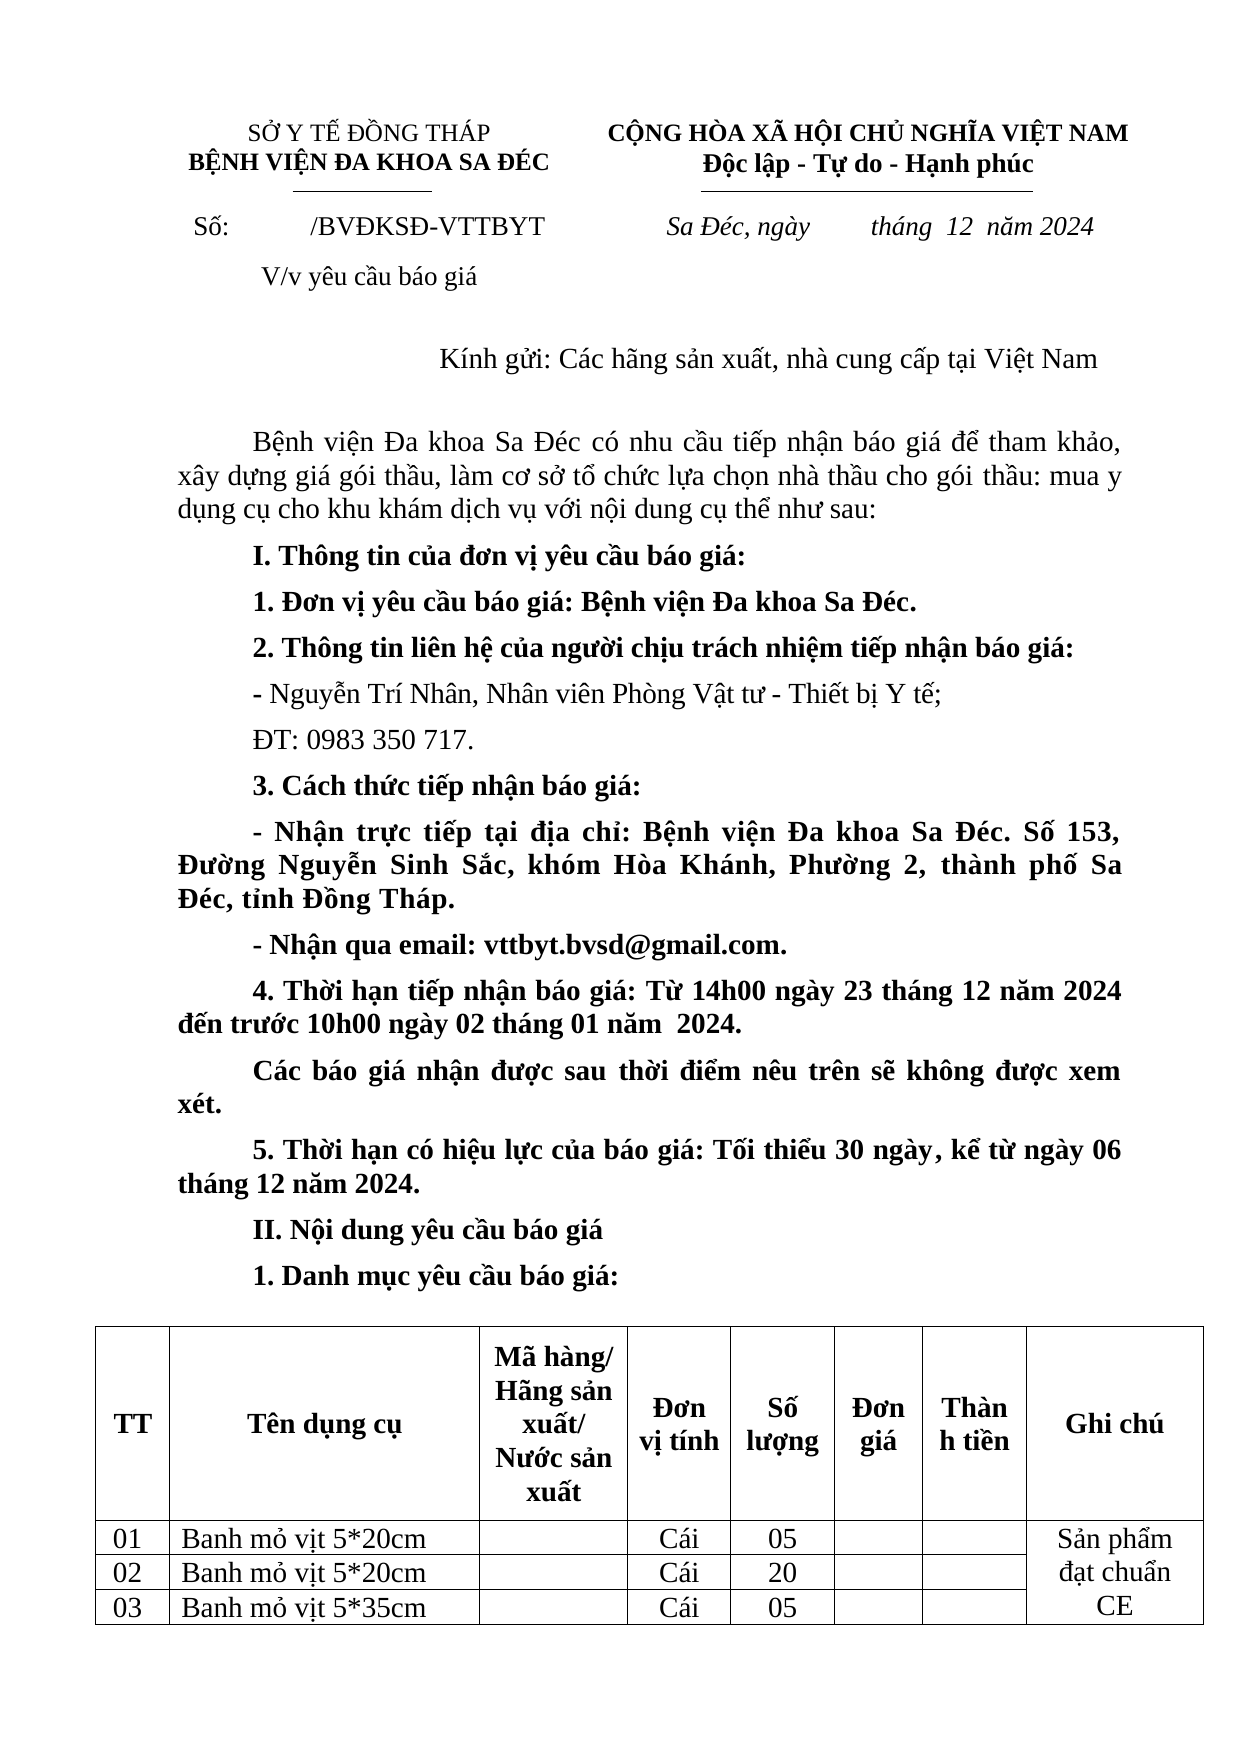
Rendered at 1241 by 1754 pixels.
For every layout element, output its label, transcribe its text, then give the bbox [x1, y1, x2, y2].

table_header Mã hàng/ Hãng sản xuất/ Nước sản xuất [480, 1327, 627, 1520]
table_cell [480, 1521, 627, 1554]
table_cell Cái [628, 1590, 730, 1623]
table_header Ghi chú [1027, 1327, 1203, 1520]
table_cell [835, 1521, 922, 1554]
text 3. Cách thức tiếp nhận báo giá: [177, 768, 1122, 801]
text - Nhận trực tiếp tại địa chỉ: Bệnh viện Đa khoa Sa Đéc. Số 153, Đường Nguyễn Sinh Sắc, khóm Hòa Khánh, Phường 2, thành phố Sa Đéc, tỉnh Đồng Tháp. [177, 814, 1122, 914]
table_cell [923, 1590, 1026, 1623]
table_cell Độc lập - Tự do - Hạnh phúc [588, 147, 1148, 191]
table_cell 05 [731, 1521, 834, 1554]
text 4. Thời hạn tiếp nhận báo giá: Từ 14h00 ngày 23 tháng 12 năm 2024 đến trước 10h00 ngày 02 tháng 01 năm 2024. [177, 973, 1122, 1040]
table_cell [923, 1555, 1026, 1589]
text 2. Thông tin liên hệ của người chịu trách nhiệm tiếp nhận báo giá: [177, 630, 1122, 663]
table_cell [835, 1590, 922, 1623]
table_header Đơn giá [835, 1327, 922, 1520]
text ĐT: 0983 350 717. [177, 722, 1122, 755]
table_header TT [96, 1327, 169, 1520]
table_cell BỆNH VIỆN ĐA KHOA SA ĐÉC [151, 147, 587, 191]
table_cell 20 [731, 1555, 834, 1589]
text - Nguyễn Trí Nhân, Nhân viên Phòng Vật tư - Thiết bị Y tế; [177, 676, 1122, 709]
table_cell 01 [96, 1521, 169, 1554]
table_header Đơn vị tính [628, 1327, 730, 1520]
table_cell Kính gửi: Các hãng sản xuất, nhà cung cấp tại Việt Nam [151, 304, 1148, 412]
table_cell Banh mỏ vịt 5*20cm [170, 1521, 479, 1554]
text Bệnh viện Đa khoa Sa Đéc có nhu cầu tiếp nhận báo giá để tham khảo, xây dựng giá gói thầu, làm cơ sở tổ chức lựa chọn nhà thầu cho gói thầu: mua y dụng cụ cho khu khám dịch vụ với nội dung cụ thể như sau: [177, 424, 1122, 525]
table_header CỘNG HÒA XÃ HỘI CHỦ NGHĨA VIỆT NAM [588, 118, 1148, 147]
table_cell [835, 1555, 922, 1589]
table_cell Sản phẩm đạt chuẩn CE (Euopean Conformity) [1027, 1521, 1203, 1623]
table_cell Sa Đéc, ngày tháng 12 năm 2024 [588, 191, 1148, 303]
table_cell 03 [96, 1590, 169, 1623]
table_cell 05 [731, 1590, 834, 1623]
text II. Nội dung yêu cầu báo giá [177, 1212, 1122, 1245]
text 5. Thời hạn có hiệu lực của báo giá: Tối thiểu 30 ngày, kể từ ngày 06 tháng 12 năm 2024. [177, 1132, 1122, 1199]
table_cell Banh mỏ vịt 5*35cm [170, 1590, 479, 1623]
table_header Số lượng [731, 1327, 834, 1520]
text 1. Đơn vị yêu cầu báo giá: Bệnh viện Đa khoa Sa Đéc. [177, 584, 1122, 617]
table_cell [480, 1555, 627, 1589]
table_cell Số: /BVĐKSĐ-VTTBYT V/v yêu cầu báo giá [151, 191, 587, 303]
table_cell 02 [96, 1555, 169, 1589]
table_cell Banh mỏ vịt 5*20cm [170, 1555, 479, 1589]
text I. Thông tin của đơn vị yêu cầu báo giá: [177, 538, 1122, 571]
text 1. Danh mục yêu cầu báo giá: [177, 1258, 1122, 1291]
text Các báo giá nhận được sau thời điểm nêu trên sẽ không được xem xét. [177, 1053, 1122, 1120]
table_cell [923, 1521, 1026, 1554]
text - Nhận qua email: vttbyt.bvsd@gmail.com. [177, 927, 1122, 961]
table_cell Cái [628, 1555, 730, 1589]
table_cell Cái [628, 1521, 730, 1554]
table_cell [480, 1590, 627, 1623]
table_header Tên dụng cụ [170, 1327, 479, 1520]
table_header SỞ Y TẾ ĐỒNG THÁP [151, 118, 587, 147]
table_header Thành tiền [923, 1327, 1026, 1520]
